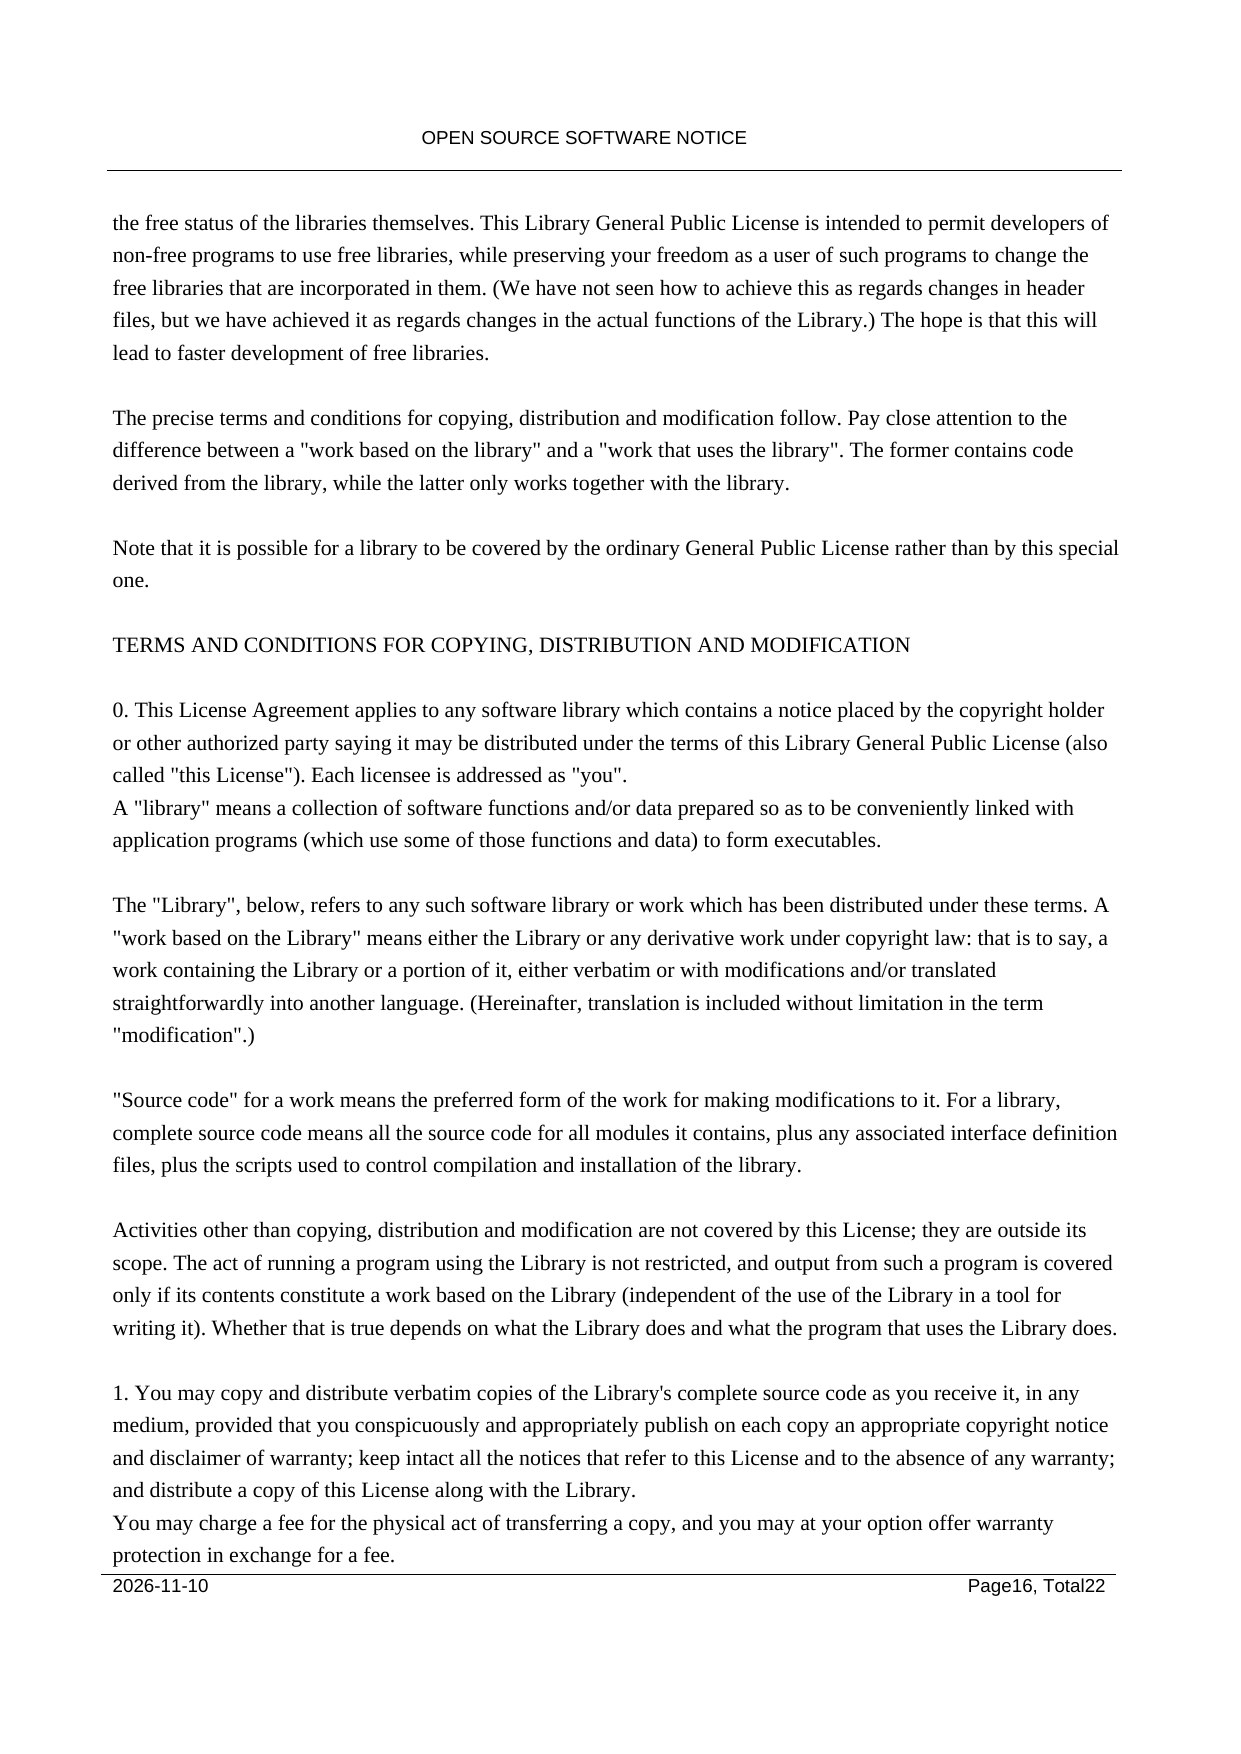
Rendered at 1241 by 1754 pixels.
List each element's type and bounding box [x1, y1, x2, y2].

text [112, 206, 1128, 1571]
